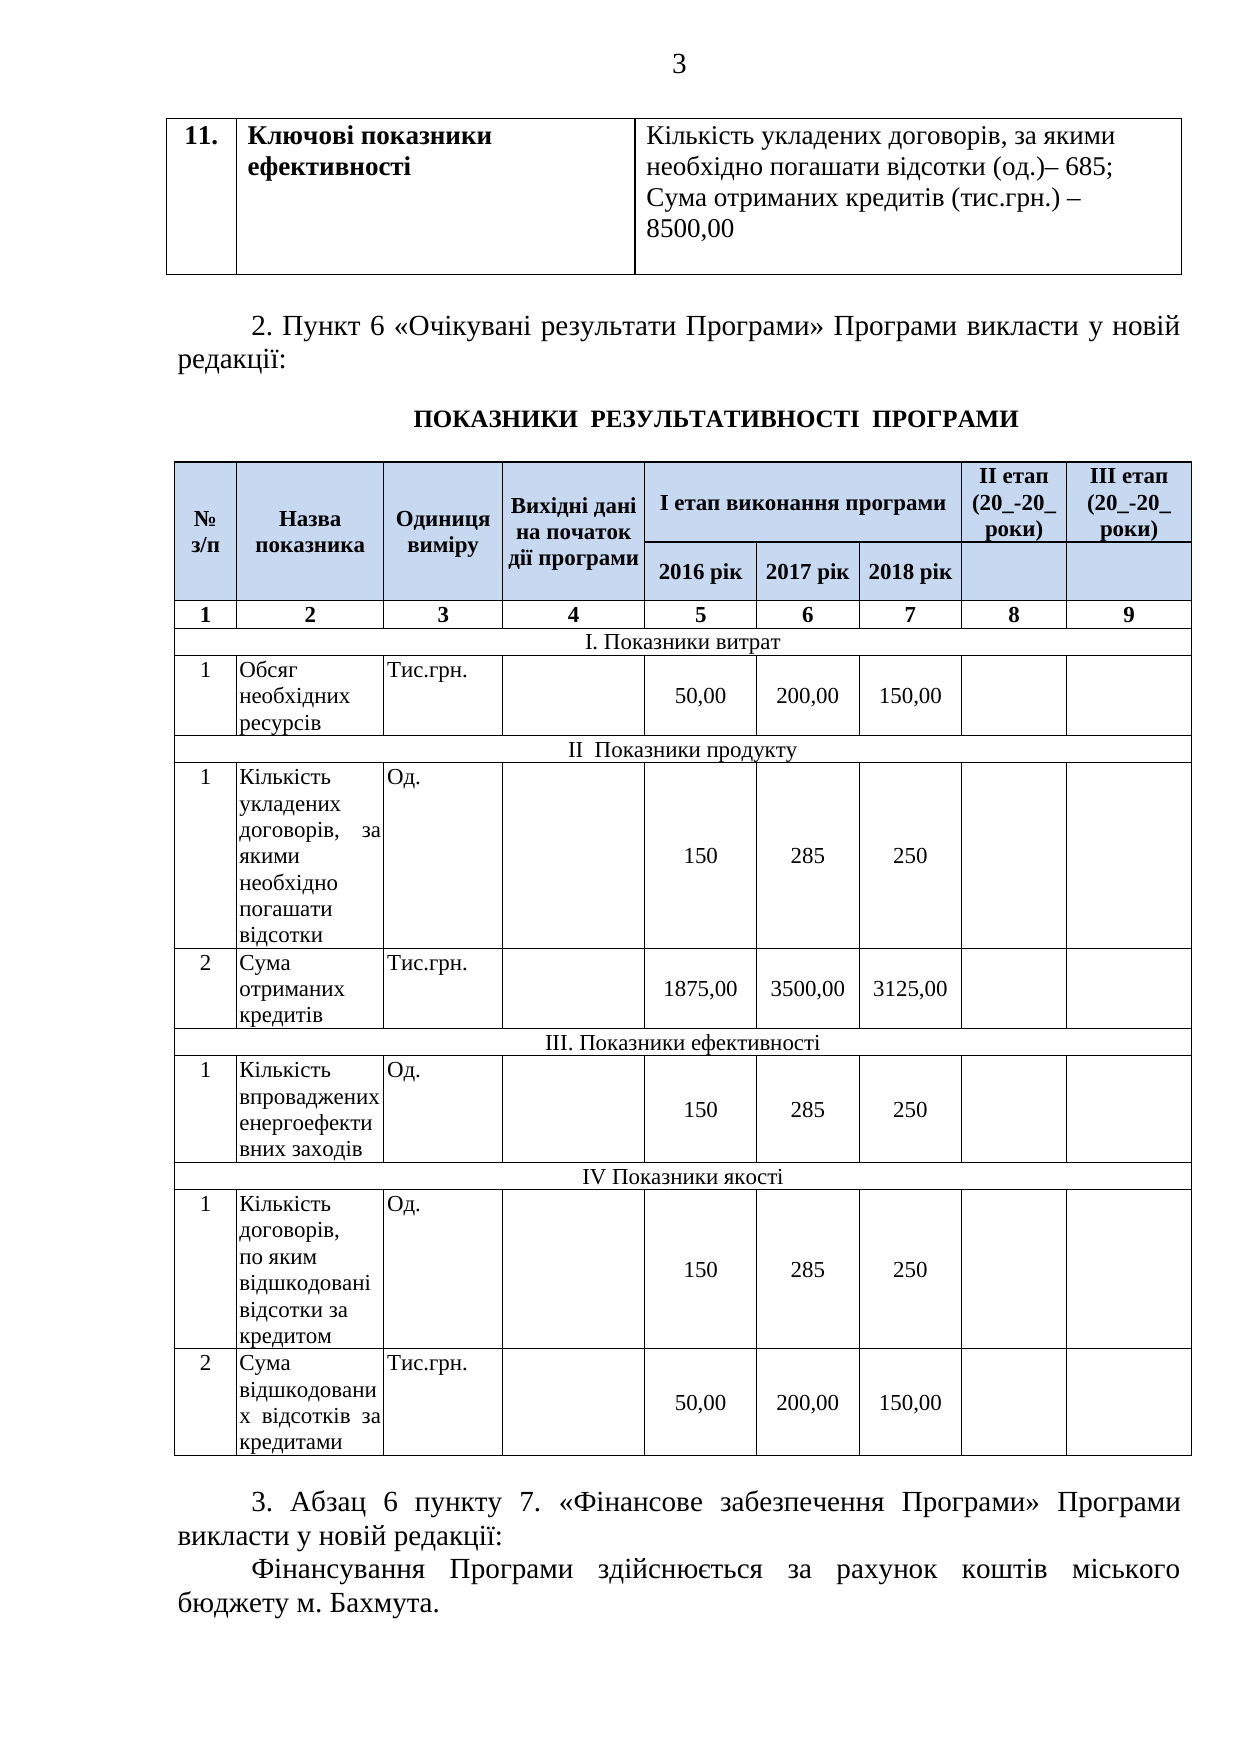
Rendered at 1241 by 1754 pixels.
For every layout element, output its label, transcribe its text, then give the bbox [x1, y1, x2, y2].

table_cell [962, 949, 1066, 1028]
text 2. Пункт 6 «Очікувані результати Програми» Програми викласти у новій редакції: [177, 308, 1181, 375]
table_cell Кількість договорів, по яким відшкодовані відсотки за кредитом [237, 1190, 383, 1348]
table_cell І. Показники витрат [175, 629, 1191, 655]
table_cell Сума відшкодованих відсотків за кредитами [237, 1349, 383, 1455]
table_cell Тис.грн. [384, 656, 502, 735]
table_cell 2018 рік [860, 543, 961, 600]
table_cell 200,00 [757, 1349, 859, 1455]
table_cell [503, 1190, 644, 1348]
table_cell 1 [175, 1056, 236, 1162]
table_cell 6 [757, 601, 859, 627]
table_header 11. [167, 119, 236, 273]
table_cell 1 [175, 763, 236, 948]
table_header ІІ етап (20_-20_ роки) [962, 463, 1066, 541]
table_cell [503, 656, 644, 735]
table_cell 2 [175, 1349, 236, 1455]
table_cell ІІІ. Показники ефективності [175, 1029, 1191, 1055]
table_cell [1067, 949, 1191, 1028]
table_header Назва показника [237, 463, 383, 600]
table_cell 7 [860, 601, 961, 627]
table_cell 285 [757, 1056, 859, 1162]
table_header І етап виконання програми [645, 463, 961, 541]
table_header Ключові показники ефективності [237, 119, 634, 273]
table_cell Тис.грн. [384, 1349, 502, 1455]
table_cell [1067, 656, 1191, 735]
table_cell Кількість укладених договорів, за якими необхідно погашати відсотки [237, 763, 383, 948]
table_cell 250 [860, 1190, 961, 1348]
text 3. Абзац 6 пункту 7. «Фінансове забезпечення Програми» Програми викласти у новій редакції: [177, 1484, 1181, 1552]
table_cell Од. [384, 1190, 502, 1348]
table_cell 3 [384, 601, 502, 627]
table_header ІІІ етап (20_-20_ роки) [1067, 463, 1191, 541]
table_cell 285 [757, 763, 859, 948]
table_cell Од. [384, 763, 502, 948]
table_cell Кількість впроваджених енергоефективних заходів [237, 1056, 383, 1162]
table_header Одиниця виміру [384, 463, 502, 600]
table_header Кількість укладених договорів, за якими необхідно погашати відсотки (од.)– 685; Сума отриманих кредитів (тис.грн.) – 8500,00 [636, 119, 1181, 273]
text ПОКАЗНИКИ РЕЗУЛЬТАТИВНОСТІ ПРОГРАМИ [177, 404, 1181, 433]
table_cell 50,00 [645, 656, 756, 735]
table_cell 1875,00 [645, 949, 756, 1028]
table_cell [503, 763, 644, 948]
table_cell [1067, 1349, 1191, 1455]
table_cell ІV Показники якості [175, 1163, 1191, 1189]
table_cell 150 [645, 1056, 756, 1162]
table_cell 150 [645, 1190, 756, 1348]
table_cell 1 [175, 1190, 236, 1348]
table_cell [503, 1056, 644, 1162]
table_cell 2017 рік [757, 543, 859, 600]
table_cell [962, 1056, 1066, 1162]
table_cell 3125,00 [860, 949, 961, 1028]
table_cell 2 [175, 949, 236, 1028]
table_cell 250 [860, 1056, 961, 1162]
table_cell Сума отриманих кредитів [237, 949, 383, 1028]
table_cell 2016 рік [645, 543, 756, 600]
table_cell 150,00 [860, 656, 961, 735]
table_cell 3500,00 [757, 949, 859, 1028]
table_header Вихідні дані на початок дії програми [503, 463, 644, 600]
table_cell [1067, 763, 1191, 948]
table_cell [1067, 1056, 1191, 1162]
table_cell [962, 543, 1066, 600]
table_cell 200,00 [757, 656, 859, 735]
table_cell 250 [860, 763, 961, 948]
table_cell 4 [503, 601, 644, 627]
table_cell 8 [962, 601, 1066, 627]
table_cell [962, 763, 1066, 948]
table_cell 150,00 [860, 1349, 961, 1455]
table_header № з/п [175, 463, 236, 600]
table_cell [962, 1349, 1066, 1455]
table_cell 50,00 [645, 1349, 756, 1455]
table_cell Обсяг необхідних ресурсів [237, 656, 383, 735]
table_cell [962, 1190, 1066, 1348]
table_cell ІІ Показники продукту [175, 736, 1191, 762]
text Фінансування Програми здійснюється за рахунок коштів міського бюджету м. Бахмута. [177, 1552, 1181, 1619]
table_cell 1 [175, 601, 236, 627]
table_cell [962, 656, 1066, 735]
table_cell 9 [1067, 601, 1191, 627]
table_cell [1067, 543, 1191, 600]
table_cell [1067, 1190, 1191, 1348]
table_cell 5 [645, 601, 756, 627]
table_cell Тис.грн. [384, 949, 502, 1028]
table_cell [503, 949, 644, 1028]
table_cell 2 [237, 601, 383, 627]
table_cell 150 [645, 763, 756, 948]
table_cell [503, 1349, 644, 1455]
table_cell 1 [175, 656, 236, 735]
table_cell Од. [384, 1056, 502, 1162]
table_cell 285 [757, 1190, 859, 1348]
